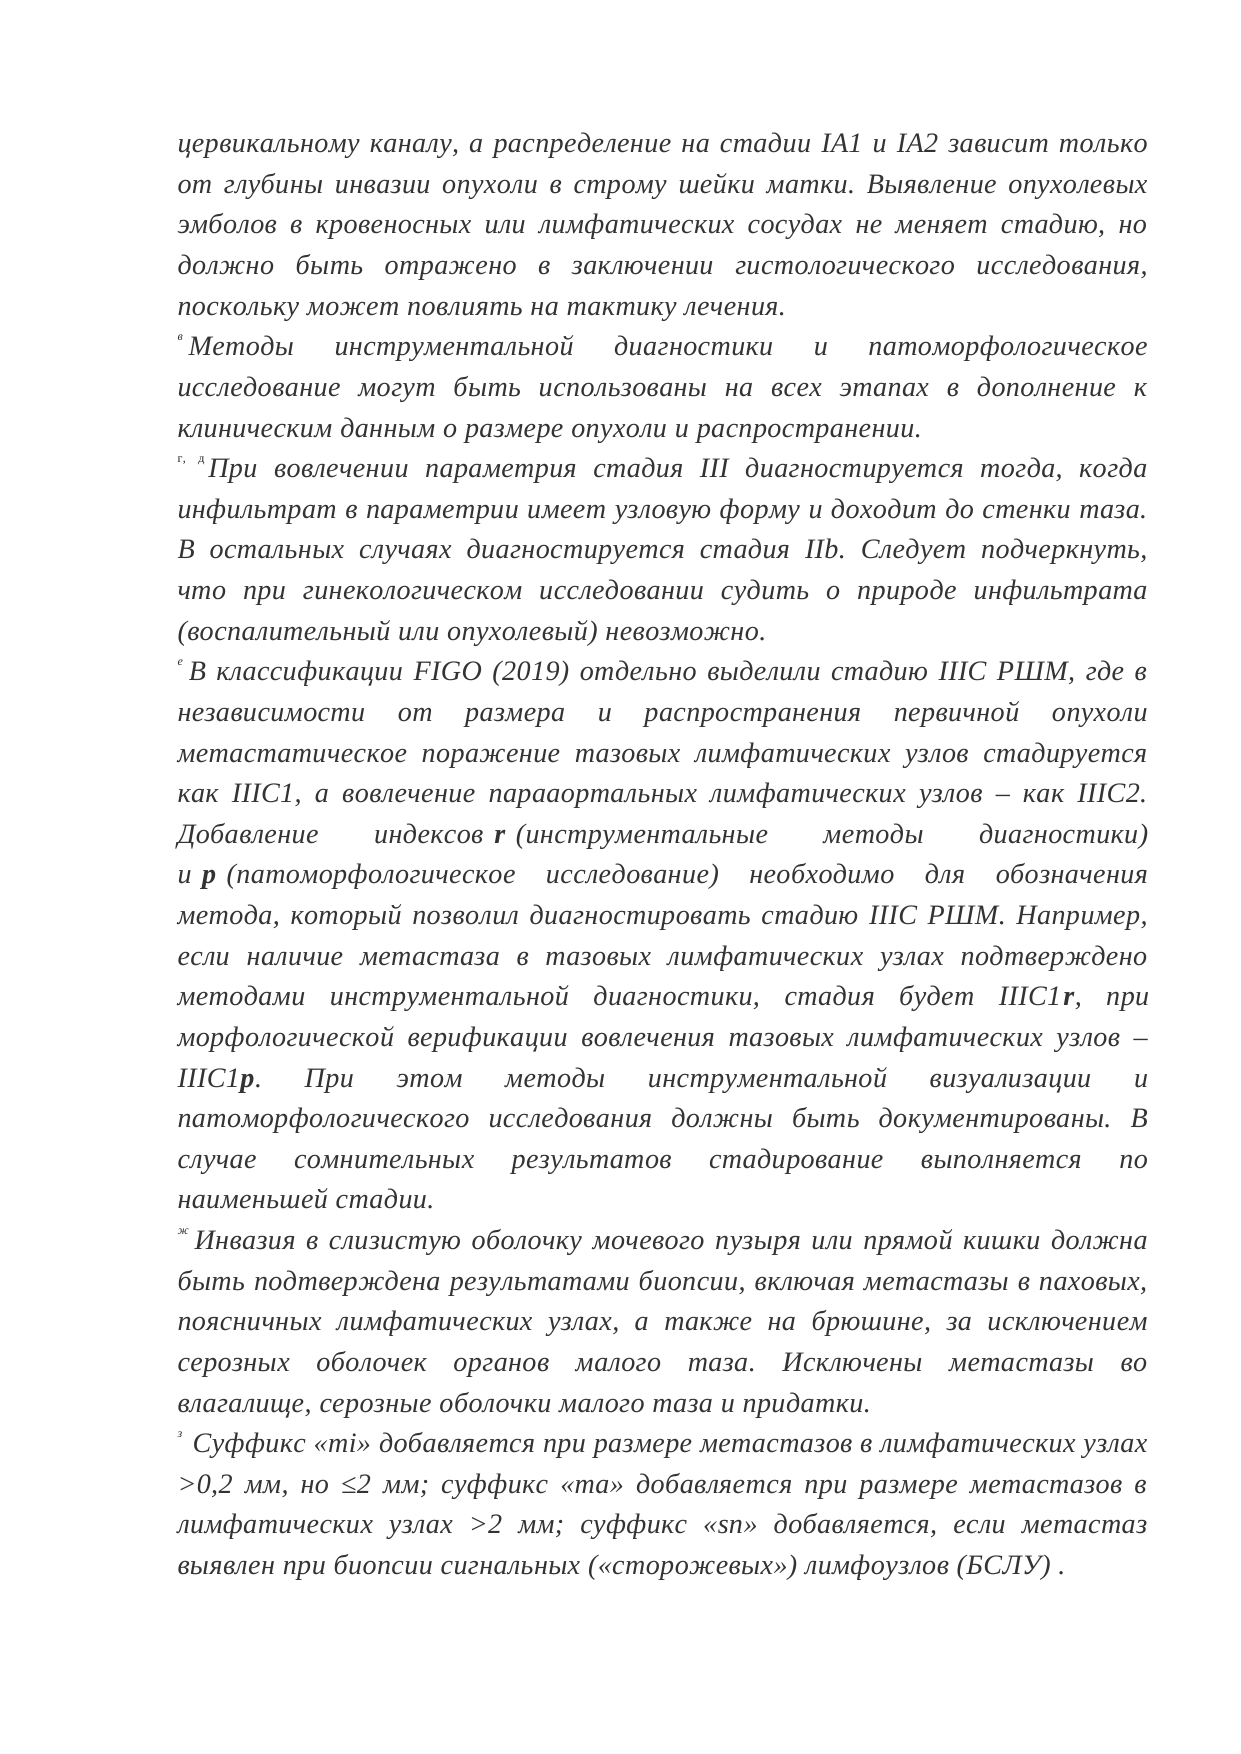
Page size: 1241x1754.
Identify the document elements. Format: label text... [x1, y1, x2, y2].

text з Суффикс «mi» добавляется при размере метастазов в лимфатических узлах >0,2 мм, но ≤2 мм; суффикс «mа» добавляется при размере метастазов в лимфатических узлах >2 мм; суффикс «sn» добавляется, если метастаз выявлен при биопсии сигнальных («cторожевых») лимфоузлов (БСЛУ) . [177, 1418, 1152, 1581]
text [177, 118, 1152, 321]
text г, д При вовлечении параметрия стадия III диагностируется тогда, когда инфильтрат в параметрии имеет узловую форму и доходит до стенки таза. В остальных случаях диагностируется стадия IIb. Следует подчеркнуть, что при гинекологическом исследовании судить о природе инфильтрата (воспалительный или опухолевый) невозможно. [177, 443, 1152, 646]
text ж Инвазия в слизистую оболочку мочевого пузыря или прямой кишки должна быть подтверждена результатами биопсии, включая метастазы в паховых, поясничных лимфатических узлах, а также на брюшине, за исключением серозных оболочек органов малого таза. Исключены метастазы во влагалище, серозные оболочки малого таза и придатки. [177, 1215, 1152, 1418]
text е В классификации FIGO (2019) отдельно выделили стадию IIIC РШМ, где в независимости от размера и распространения первичной опухоли метастатическое поражение тазовых лимфатических узлов стадируется как IIIC1, а вовлечение парааортальных лимфатических узлов – как IIIC2. Добавление индексов r (инструментальные методы диагностики) и р (патоморфологическое исследование) необходимо для обозначения метода, который позволил диагностировать стадию IIIС РШМ. Например, если наличие метастаза в тазовых лимфатических узлах подтверждено методами инструментальной диагностики, стадия будет IIIC1r, при морфологической верификации вовлечения тазовых лимфатических узлов – IIIС1p. При этом методы инструментальной визуализации и патоморфологического исследования должны быть документированы. В случае сомнительных результатов стадирование выполняется по наименьшей стадии. [177, 646, 1152, 1215]
text в Методы инструментальной диагностики и патоморфологическое исследование могут быть использованы на всех этапах в дополнение к клиническим данным о размере опухоли и распространении. [177, 321, 1152, 443]
